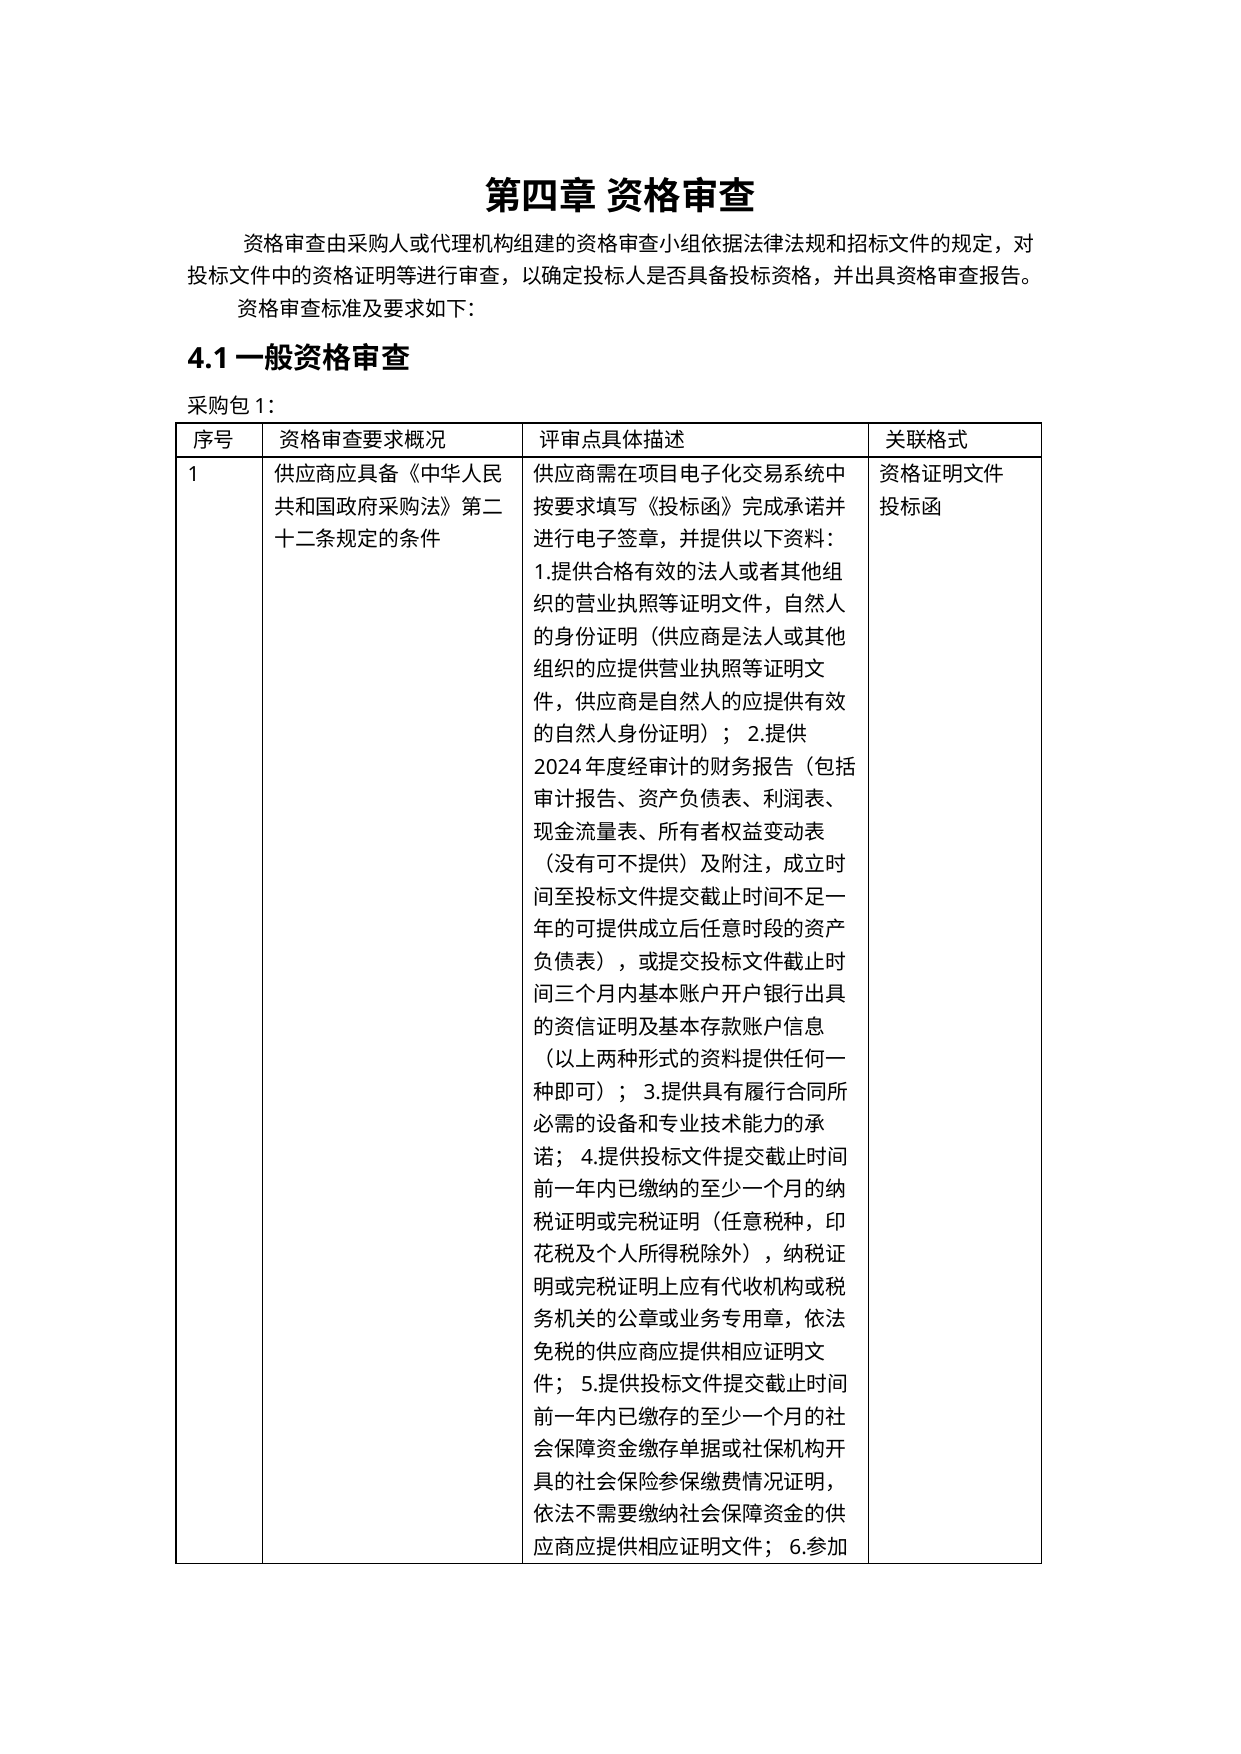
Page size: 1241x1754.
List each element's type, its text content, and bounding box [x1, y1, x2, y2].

text 第四章 资格审查 [187, 162, 1053, 227]
table_header 关联格式 [869, 424, 1041, 456]
text 资格审查标准及要求如下： [187, 292, 1053, 324]
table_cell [263, 458, 522, 1563]
table_cell 1 [177, 458, 262, 1563]
text 采购包1： [187, 389, 1053, 422]
table_header 评审点具体描述 [523, 424, 868, 456]
table_cell 资格证明文件 投标函 [869, 458, 1041, 1563]
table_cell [523, 458, 868, 1563]
table_header 资格审查要求概况 [263, 424, 522, 456]
text 资格审查由采购人或代理机构组建的资格审查小组依据法律法规和招标文件的规定，对投标文件中的资格证明等进行审查，以确定投标人是否具备投标资格，并出具资格审查报告。 [187, 227, 1053, 292]
text 4.1一般资格审查 [187, 324, 1053, 389]
table_header 序号 [177, 424, 262, 456]
